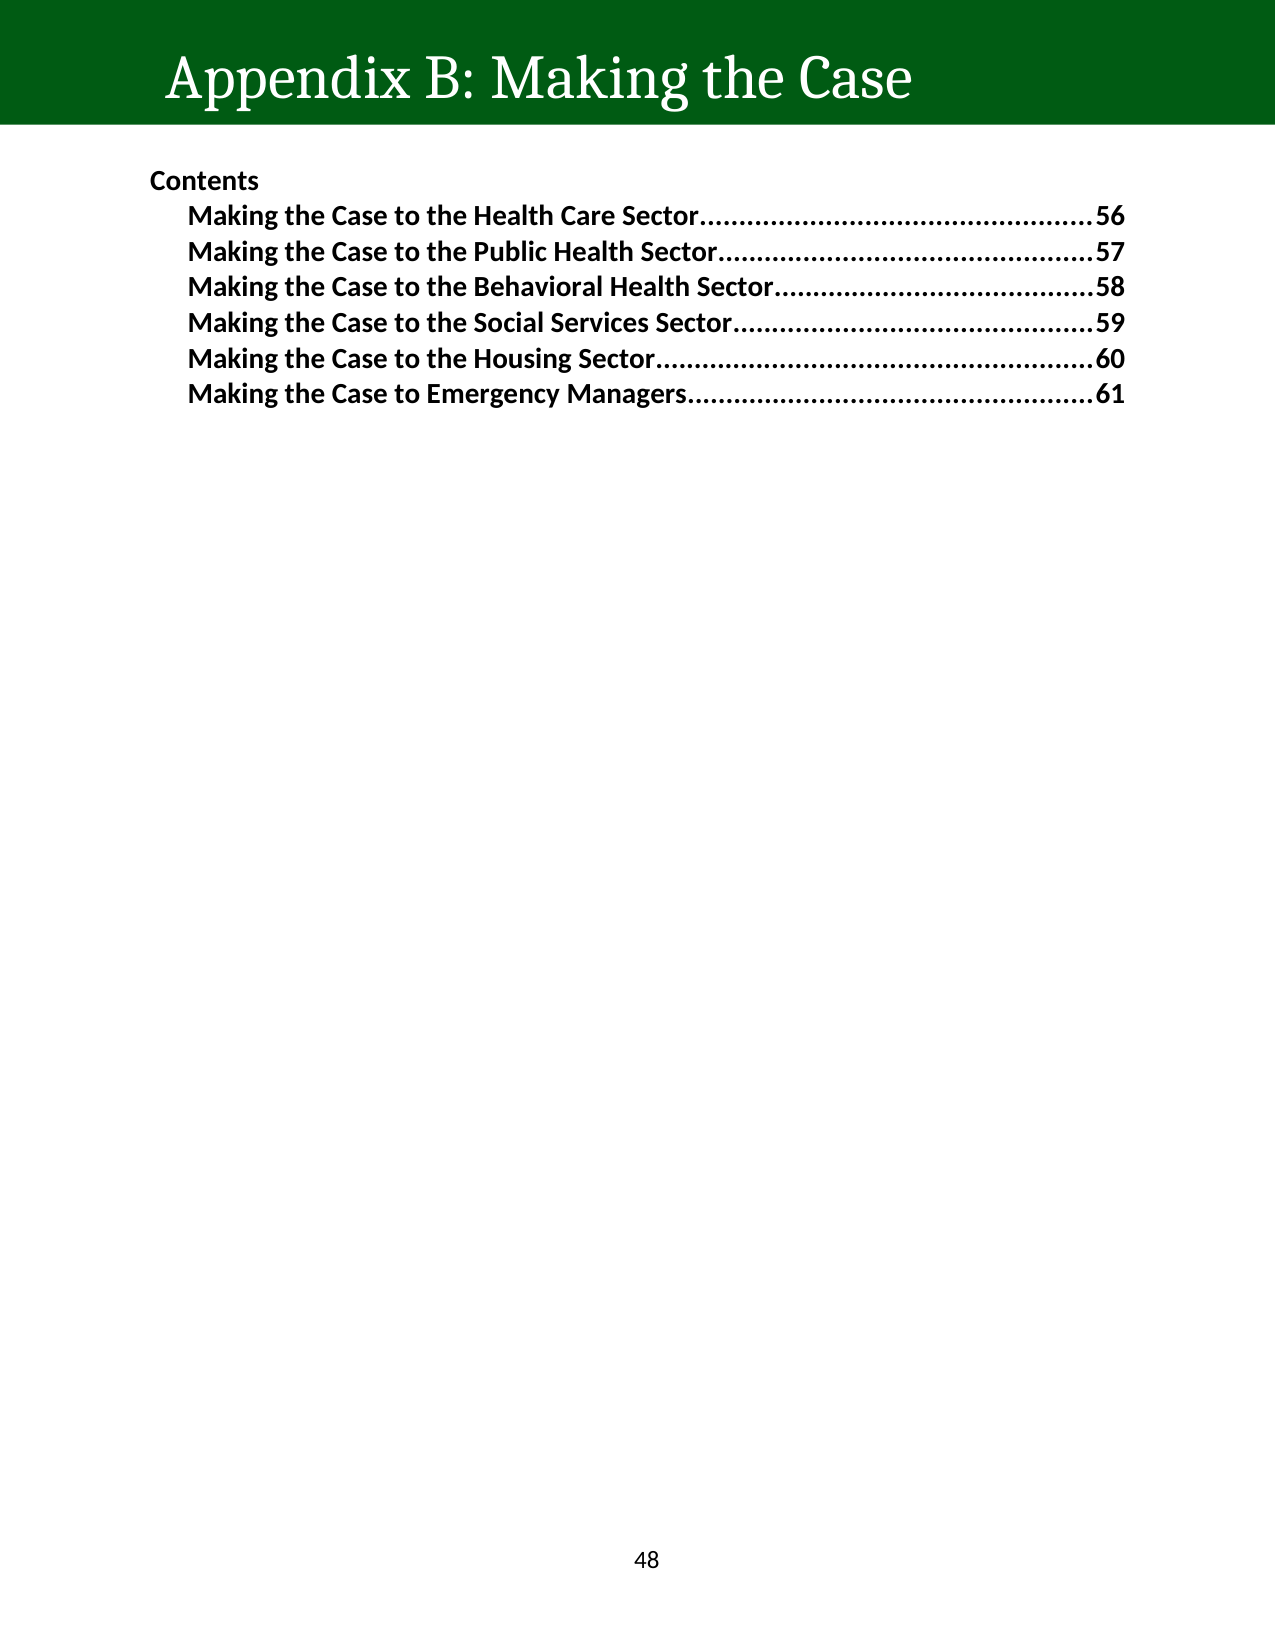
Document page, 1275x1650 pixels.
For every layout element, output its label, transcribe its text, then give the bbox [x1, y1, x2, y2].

text Making the Case to Emergency Managers 61 [187, 375, 1143, 411]
text Making the Case to the Health Care Sector 56 [187, 197, 1143, 233]
text Making the Case to the Social Services Sector 59 [187, 304, 1143, 340]
text Making the Case to the Public Health Sector 57 [187, 233, 1143, 268]
text Making the Case to the Housing Sector 60 [187, 340, 1143, 375]
text Making the Case to the Behavioral Health Sector 58 [187, 268, 1143, 304]
text Contents [150, 162, 1143, 197]
